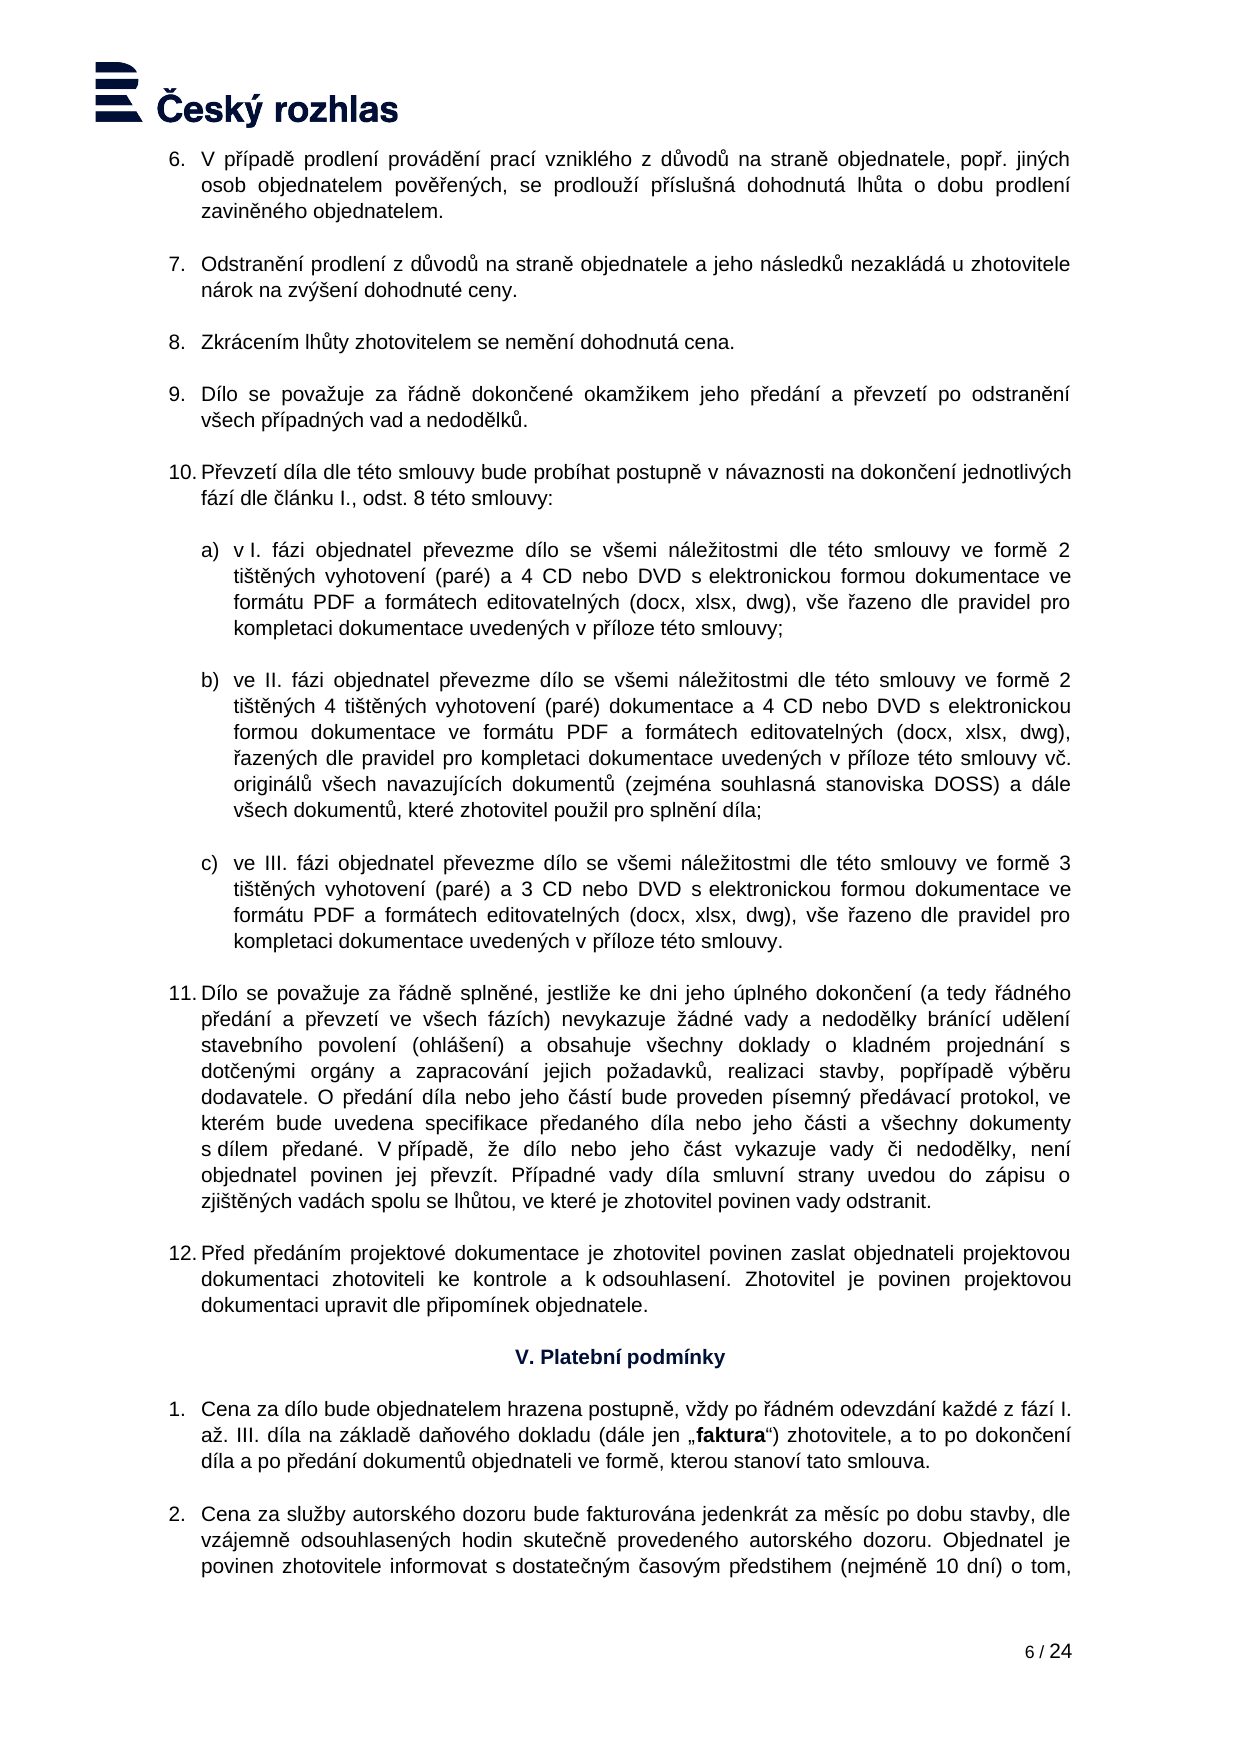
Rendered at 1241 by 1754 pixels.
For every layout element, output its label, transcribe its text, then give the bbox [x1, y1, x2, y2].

list Cena za dílo bude objednatelem hrazena postupně, vždy po řádném odevzdání každé z fází I. až. III. díla na základě daňového dokladu (dále jen „faktura“) zhotovitele, a to po dokončení díla a po předání dokumentů objednateli ve formě, kterou stanoví tato smlouva. [168, 1396, 1072, 1474]
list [168, 1500, 1072, 1578]
list v I. fázi objednatel převezme dílo se všemi náležitostmi dle této smlouvy ve formě 2 tištěných vyhotovení (paré) a 4 CD nebo DVD s elektronickou formou dokumentace ve formátu PDF a formátech editovatelných (docx, xlsx, dwg), vše řazeno dle pravidel pro kompletaci dokumentace uvedených v příloze této smlouvy; [201, 537, 1072, 641]
list ve III. fázi objednatel převezme dílo se všemi náležitostmi dle této smlouvy ve formě 3 tištěných vyhotovení (paré) a 3 CD nebo DVD s elektronickou formou dokumentace ve formátu PDF a formátech editovatelných (docx, xlsx, dwg), vše řazeno dle pravidel pro kompletaci dokumentace uvedených v příloze této smlouvy. [201, 849, 1072, 953]
list Dílo se považuje za řádně dokončené okamžikem jeho předání a převzetí po odstranění všech případných vad a nedodělků. [168, 380, 1072, 432]
picture [95, 62, 398, 128]
list Zkrácením lhůty zhotovitelem se nemění dohodnutá cena. [168, 328, 1072, 354]
list Dílo se považuje za řádně splněné, jestliže ke dni jeho úplného dokončení (a tedy řádného předání a převzetí ve všech fázích) nevykazuje žádné vady a nedodělky bránící udělení stavebního povolení (ohlášení) a obsahuje všechny doklady o kladném projednání s dotčenými orgány a zapracování jejich požadavků, realizaci stavby, popřípadě výběru dodavatele. O předání díla nebo jeho částí bude proveden písemný předávací protokol, ve kterém bude uvedena specifikace předaného díla nebo jeho části a všechny dokumenty s dílem předané. V případě, že dílo nebo jeho část vykazuje vady či nedodělky, není objednatel povinen jej převzít. Případné vady díla smluvní strany uvedou do zápisu o zjištěných vadách spolu se lhůtou, ve které je zhotovitel povinen vady odstranit. [168, 979, 1072, 1214]
subtitle Platební podmínky [168, 1344, 1072, 1370]
list ve II. fázi objednatel převezme dílo se všemi náležitostmi dle této smlouvy ve formě 2 tištěných 4 tištěných vyhotovení (paré) dokumentace a 4 CD nebo DVD s elektronickou formou dokumentace ve formátu PDF a formátech editovatelných (docx, xlsx, dwg), řazených dle pravidel pro kompletaci dokumentace uvedených v příloze této smlouvy vč. originálů všech navazujících dokumentů (zejména souhlasná stanoviska DOSS) a dále všech dokumentů, které zhotovitel použil pro splnění díla; [201, 667, 1072, 823]
list V případě prodlení provádění prací vzniklého z důvodů na straně objednatele, popř. jiných osob objednatelem pověřených, se prodlouží příslušná dohodnutá lhůta o dobu prodlení zaviněného objednatelem. [168, 146, 1072, 224]
list Převzetí díla dle této smlouvy bude probíhat postupně v návaznosti na dokončení jednotlivých fází dle článku I., odst. 8 této smlouvy: [168, 458, 1072, 511]
list Před předáním projektové dokumentace je zhotovitel povinen zaslat objednateli projektovou dokumentaci zhotoviteli ke kontrole a k odsouhlasení. Zhotovitel je povinen projektovou dokumentaci upravit dle připomínek objednatele. [168, 1240, 1072, 1318]
list Odstranění prodlení z důvodů na straně objednatele a jeho následků nezakládá u zhotovitele nárok na zvýšení dohodnuté ceny. [168, 250, 1072, 302]
